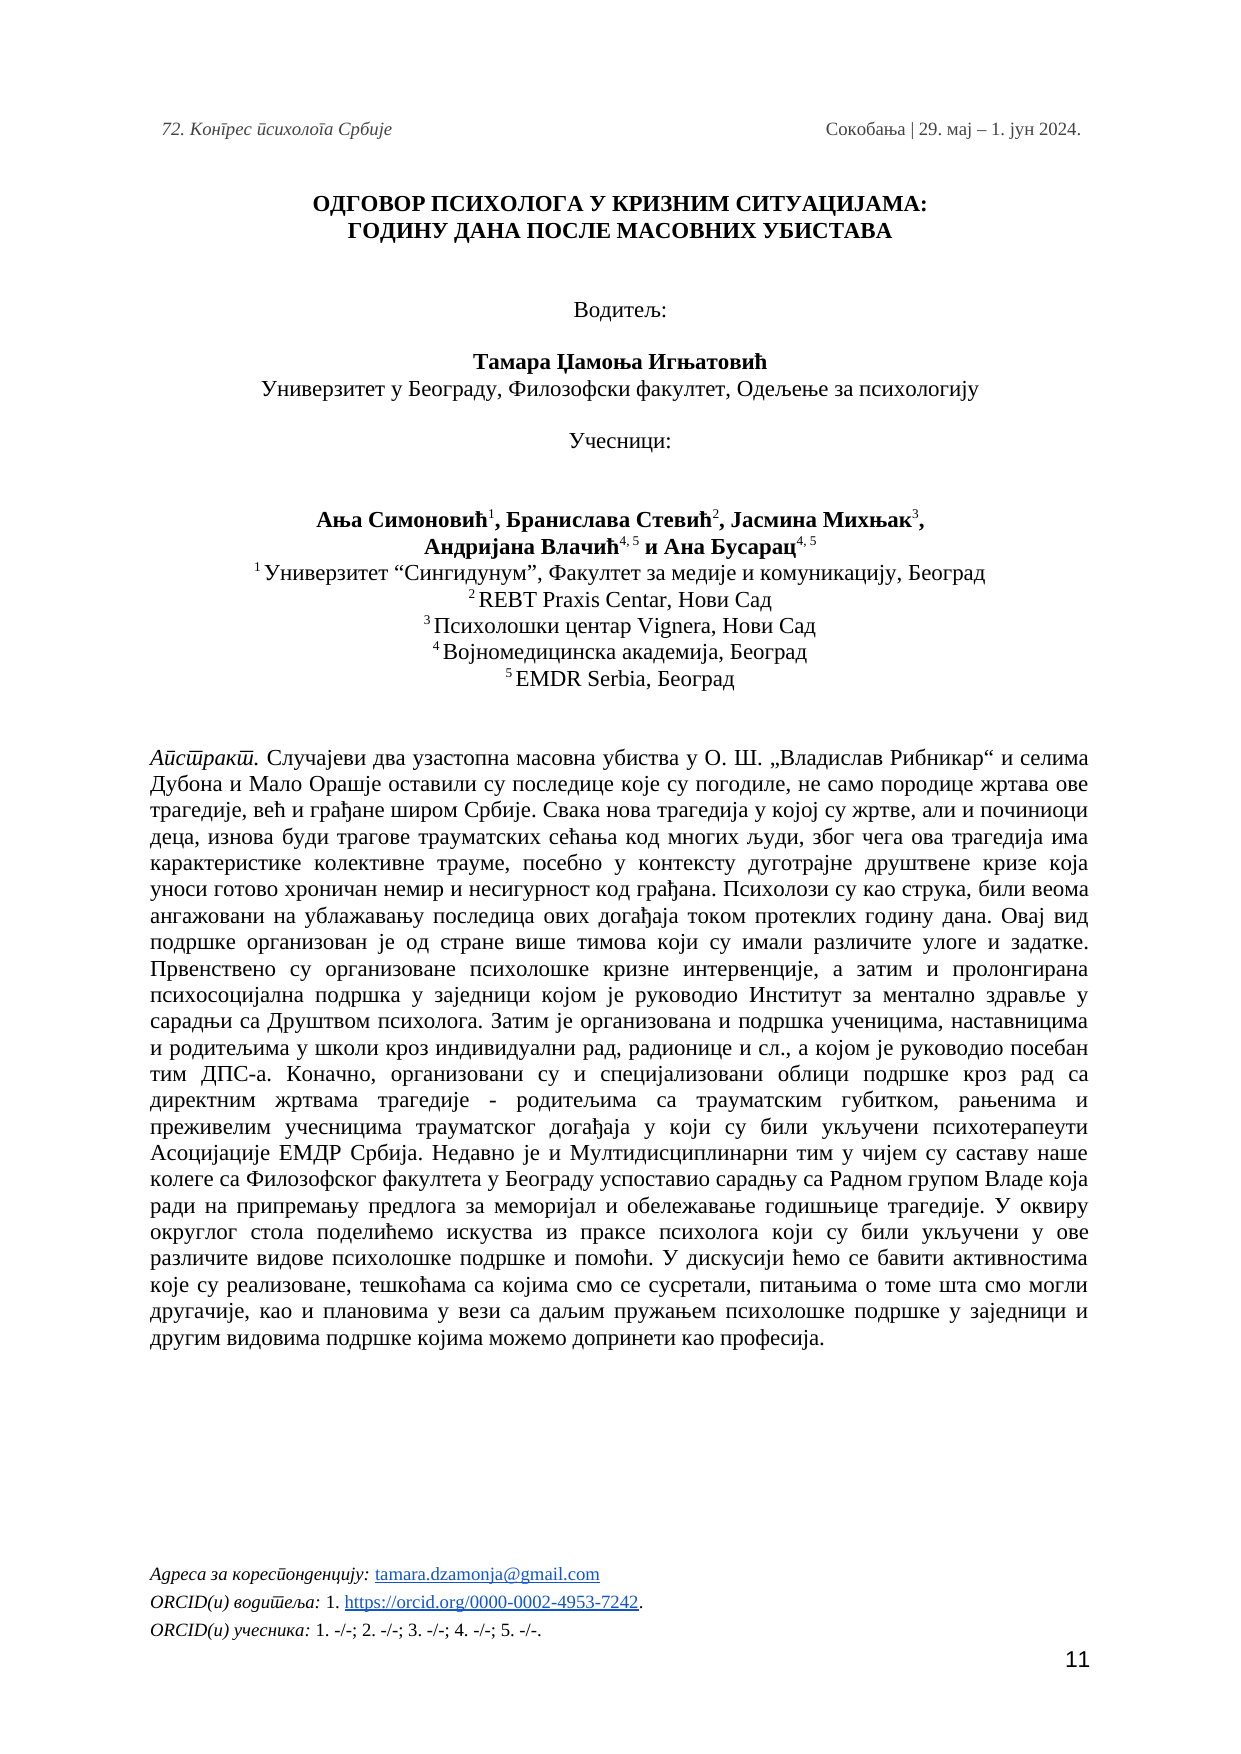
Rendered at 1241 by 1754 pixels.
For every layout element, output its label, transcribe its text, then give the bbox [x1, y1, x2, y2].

text Универзитет у Београду, Филозофски факултет, Одељење за психологију [150, 375, 1090, 401]
text Ања Симоновић1, Бранислава Стевић2, Јасмина Михњак3, Андријана Влачић4, 5 и Ана Бусарац4, 5 [150, 507, 1090, 559]
text 4 Војномедицинска академија, Београд [150, 638, 1090, 665]
text 3 Психолошки центар Vignera, Нови Сад [150, 612, 1090, 638]
text 1 Универзитет “Сингидунум”, Факултет за медије и комуникацију, Београд [150, 559, 1090, 586]
text 5 EMDR Serbia, Београд [150, 665, 1090, 691]
text Тамара Џамоња Игњатовић [150, 348, 1090, 375]
text ОДГОВОР ПСИХОЛОГА У КРИЗНИМ СИТУАЦИЈАМА: ГОДИНУ ДАНА ПОСЛЕ МАСОВНИХ УБИСТАВА [150, 190, 1090, 243]
text Водитељ: [150, 296, 1090, 322]
text Учесници: [150, 427, 1090, 454]
text Апстракт. Случајеви два узастопна масовна убиства у О. Ш. „Владислав Рибникар“ и селима Дубона и Мало Орашје оставили су последице које су погодиле, не само породице жртава ове трагедије, већ и грађане широм Србије. Свака нова трагедија у којој су жртве, али и починиоци деца, изнова буди трагове трауматских сећања код многих људи, због чега ова трагедија има карактеристике колективне трауме, посебно у контексту дуготрајне друштвене кризе која уноси готово хроничан немир и несигурност код грађана. Психолози су као струка, били веома ангажовани на ублажавању последица ових догађаја током протеклих годину дана. Овај вид подршке организован је од стране више тимова који су имали различите улоге и задатке. Првенствено су организоване психолошке кризне интервенције, а затим и пролонгирана психосоцијална подршка у заједници којом је руководио Институт за ментално здравље у сарадњи са Друштвом психолога. Затим је организована и подршка ученицима, наставницима и родитељима у школи кроз индивидуални рад, радионице и сл., а којом је руководио посебан тим ДПС-а. Коначно, организовани су и специјализовани облици подршке кроз рад са директним жртвама трагедије - родитељима са трауматским губитком, рањенима и преживелим учесницима трауматског догађаја у који су били укључени психотерапеути Асоцијације ЕМДР Србија. Недавно је и Мултидисциплинарни тим у чијем су саставу наше колеге са Филозофског факултета у Београду успоставио сарадњу са Радном групом Владе која ради на припремању предлога за меморијал и обележавање годишњице трагедије. У оквиру округлог стола поделићемо искуства из праксе психолога који су били укључени у ове различите видове психолошке подршке и помоћи. У дискусији ћемо се бавити активностима које су реализоване, тешкоћама са којима смо се сусретали, питањима о томе шта смо могли другачије, као и плановима у вези са даљим пружањем психолошке подршке у заједници и другим видовима подршке којима можемо допринети као професија. [150, 744, 1090, 1350]
text 2 REBT Praxis Centar, Нови Сад [150, 586, 1090, 612]
